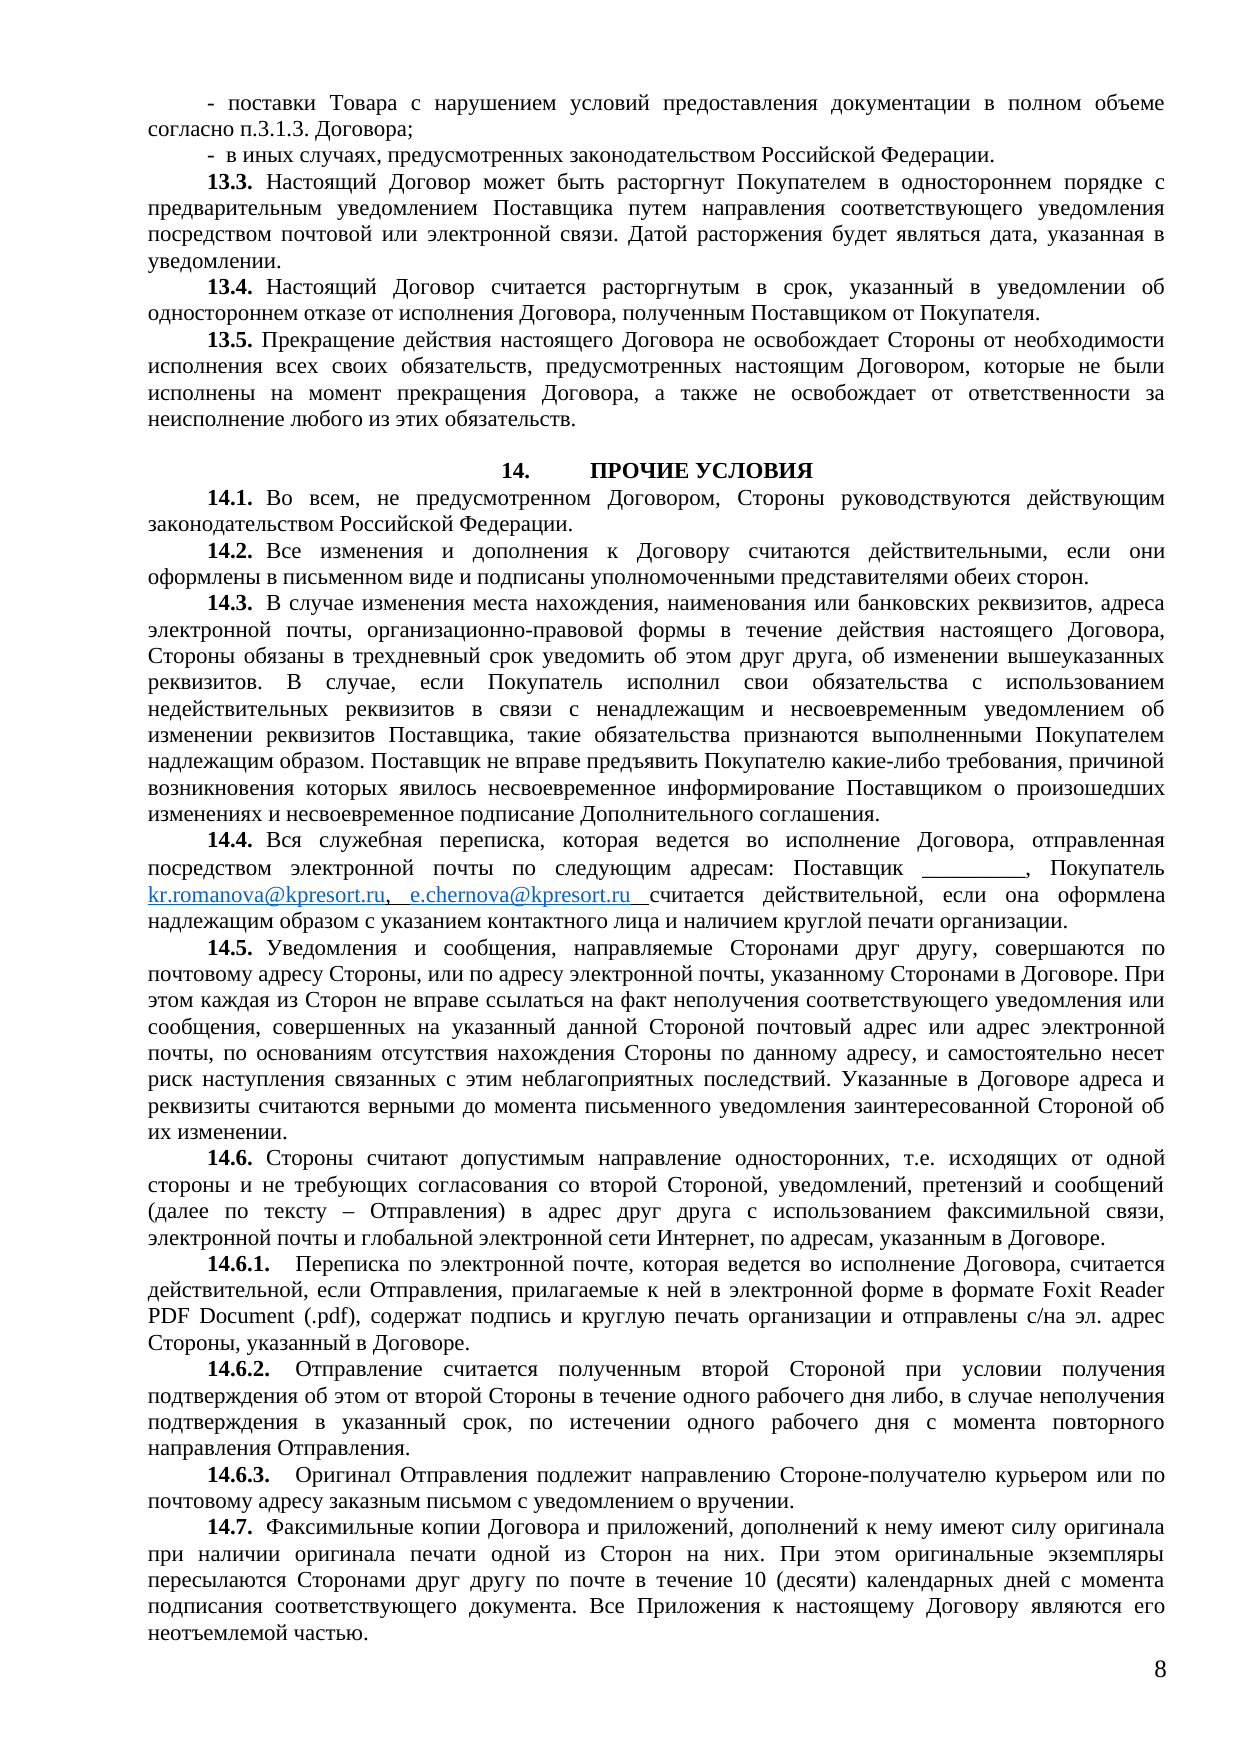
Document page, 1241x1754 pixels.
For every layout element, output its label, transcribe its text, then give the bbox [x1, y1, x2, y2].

text 13.3. Настоящий Договор может быть расторгнут Покупателем в одностороннем порядке с предварительным уведомлением Поставщика путем направления соответствующего уведомления посредством почтовой или электронной связи. Датой расторжения будет являться дата, указанная в уведомлении. [148, 168, 1166, 273]
text 13.5. Прекращение действия настоящего Договора не освобождает Стороны от необходимости исполнения всех своих обязательств, предусмотренных настоящим Договором, которые не были исполнены на момент прекращения Договора, а также не освобождает от ответственности за неисполнение любого из этих обязательств. [148, 326, 1166, 431]
text 14. ПРОЧИЕ УСЛОВИЯ [148, 458, 1166, 484]
text 14.7. Факсимильные копии Договора и приложений, дополнений к нему имеют силу оригинала при наличии оригинала печати одной из Сторон на них. При этом оригинальные экземпляры пересылаются Сторонами друг другу по почте в течение 10 (десяти) календарных дней с момента подписания соответствующего документа. Все Приложения к настоящему Договору являются его неотъемлемой частью. [148, 1513, 1166, 1645]
text 13.4. Настоящий Договор считается расторгнутым в срок, указанный в уведомлении об одностороннем отказе от исполнения Договора, полученным Поставщиком от Покупателя. [148, 273, 1166, 326]
text - в иных случаях, предусмотренных законодательством Российской Федерации. [148, 141, 1166, 168]
text 14.4. Вся служебная переписка, которая ведется во исполнение Договора, отправленная посредством электронной почты по следующим адресам: Поставщик _________, Покупатель kr.romanova@kpresort.ru, e.chernova@kpresort.ru считается действительной, если она оформлена надлежащим образом с указанием контактного лица и наличием круглой печати организации. [148, 827, 1166, 934]
text 14.5. Уведомления и сообщения, направляемые Сторонами друг другу, совершаются по почтовому адресу Стороны, или по адресу электронной почты, указанному Сторонами в Договоре. При этом каждая из Сторон не вправе ссылаться на факт неполучения соответствующего уведомления или сообщения, совершенных на указанный данной Стороной почтовый адрес или адрес электронной почты, по основаниям отсутствия нахождения Стороны по данному адресу, и самостоятельно несет риск наступления связанных с этим неблагоприятных последствий. Указанные в Договоре адреса и реквизиты считаются верными до момента письменного уведомления заинтересованной Стороной об их изменении. [148, 934, 1166, 1144]
text 14.6.3. Оригинал Отправления подлежит направлению Стороне-получателю курьером или по почтовому адресу заказным письмом с уведомлением о вручении. [148, 1461, 1166, 1513]
text 14.6.2. Отправление считается полученным второй Стороной при условии получения подтверждения об этом от второй Стороны в течение одного рабочего дня либо, в случае неполучения подтверждения в указанный срок, по истечении одного рабочего дня с момента повторного направления Отправления. [148, 1355, 1166, 1461]
text 14.1. Во всем, не предусмотренном Договором, Стороны руководствуются действующим законодательством Российской Федерации. [148, 484, 1166, 537]
text - поставки Товара с нарушением условий предоставления документации в полном объеме согласно п.3.1.3. Договора; [148, 89, 1166, 141]
text 14.6. Стороны считают допустимым направление односторонних, т.е. исходящих от одной стороны и не требующих согласования со второй Стороной, уведомлений, претензий и сообщений (далее по тексту – Отправления) в адрес друг друга с использованием факсимильной связи, электронной почты и глобальной электронной сети Интернет, по адресам, указанным в Договоре. [148, 1144, 1166, 1250]
text 14.2. Все изменения и дополнения к Договору считаются действительными, если они оформлены в письменном виде и подписаны уполномоченными представителями обеих сторон. [148, 537, 1166, 589]
text 14.3. В случае изменения места нахождения, наименования или банковских реквизитов, адреса электронной почты, организационно-правовой формы в течение действия настоящего Договора, Стороны обязаны в трехдневный срок уведомить об этом друг друга, об изменении вышеуказанных реквизитов. В случае, если Покупатель исполнил свои обязательства с использованием недействительных реквизитов в связи с ненадлежащим и несвоевременным уведомлением об изменении реквизитов Поставщика, такие обязательства признаются выполненными Покупателем надлежащим образом. Поставщик не вправе предъявить Покупателю какие-либо требования, причиной возникновения которых явилось несвоевременное информирование Поставщиком о произошедших изменениях и несвоевременное подписание Дополнительного соглашения. [148, 589, 1166, 827]
text 14.6.1. Переписка по электронной почте, которая ведется во исполнение Договора, считается действительной, если Отправления, прилагаемые к ней в электронной форме в формате Foxit Reader PDF Document (.pdf), содержат подпись и круглую печать организации и отправлены с/на эл. адрес Стороны, указанный в Договоре. [148, 1250, 1166, 1355]
